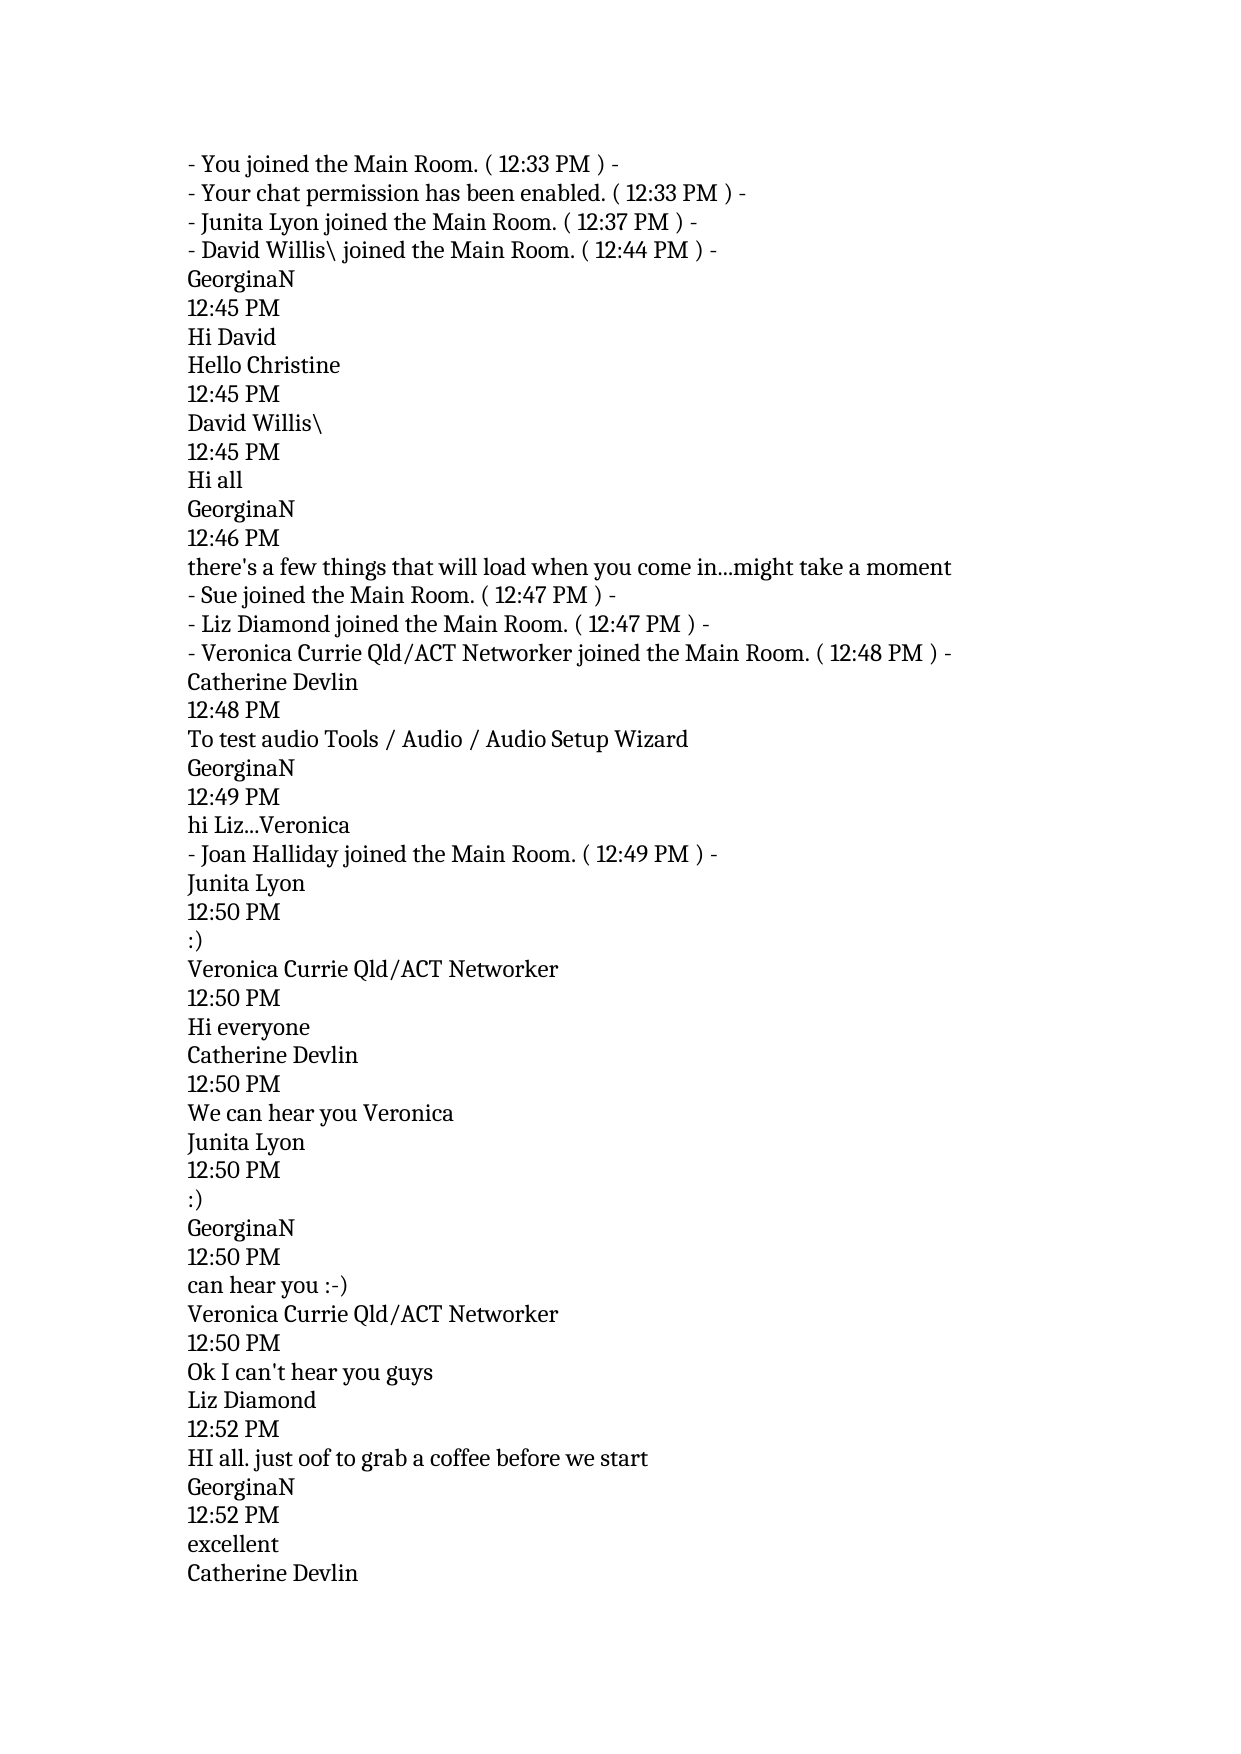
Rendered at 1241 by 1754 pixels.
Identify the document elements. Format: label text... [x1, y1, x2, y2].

text - Joan Halliday joined the Main Room. ( 12:49 PM ) - [187, 840, 1053, 869]
text Hi all [187, 466, 1053, 495]
text :) [187, 1185, 1053, 1214]
text Veronica Currie Qld/ACT Networker [187, 1300, 1053, 1329]
text Catherine Devlin [187, 1559, 1053, 1587]
text - Veronica Currie Qld/ACT Networker joined the Main Room. ( 12:48 PM ) - [187, 639, 1053, 667]
text Catherine Devlin [187, 667, 1053, 696]
text 12:50 PM [187, 897, 1053, 926]
text can hear you :-) [187, 1271, 1053, 1300]
text Hi David [187, 322, 1053, 351]
text GeorginaN [187, 1472, 1053, 1501]
text Junita Lyon [187, 869, 1053, 897]
text :) [187, 926, 1053, 955]
text 12:50 PM [187, 1070, 1053, 1099]
text 12:45 PM [187, 380, 1053, 409]
text GeorginaN [187, 265, 1053, 294]
text Catherine Devlin [187, 1041, 1053, 1070]
text Ok I can't hear you guys [187, 1357, 1053, 1386]
text excellent [187, 1530, 1053, 1559]
text - Sue joined the Main Room. ( 12:47 PM ) - [187, 581, 1053, 610]
text David Willis\ [187, 409, 1053, 437]
text 12:52 PM [187, 1415, 1053, 1444]
text GeorginaN [187, 1214, 1053, 1242]
text Liz Diamond [187, 1386, 1053, 1415]
text We can hear you Veronica [187, 1099, 1053, 1127]
text 12:50 PM [187, 1329, 1053, 1357]
text - Junita Lyon joined the Main Room. ( 12:37 PM ) - [187, 207, 1053, 236]
text 12:49 PM [187, 782, 1053, 811]
text - Liz Diamond joined the Main Room. ( 12:47 PM ) - [187, 610, 1053, 639]
text 12:48 PM [187, 696, 1053, 725]
text Junita Lyon [187, 1127, 1053, 1156]
text 12:50 PM [187, 1156, 1053, 1185]
text Veronica Currie Qld/ACT Networker [187, 955, 1053, 984]
text 12:50 PM [187, 984, 1053, 1012]
text GeorginaN [187, 495, 1053, 524]
text GeorginaN [187, 754, 1053, 782]
text - Your chat permission has been enabled. ( 12:33 PM ) - [187, 179, 1053, 207]
text - You joined the Main Room. ( 12:33 PM ) - [187, 150, 1053, 179]
text hi Liz...Veronica [187, 811, 1053, 840]
text - David Willis\ joined the Main Room. ( 12:44 PM ) - [187, 236, 1053, 265]
text 12:46 PM [187, 524, 1053, 552]
text To test audio Tools / Audio / Audio Setup Wizard [187, 725, 1053, 754]
text HI all. just oof to grab a coffee before we start [187, 1444, 1053, 1472]
text 12:52 PM [187, 1501, 1053, 1530]
text there's a few things that will load when you come in...might take a moment [187, 552, 1053, 581]
text 12:45 PM [187, 437, 1053, 466]
text 12:50 PM [187, 1242, 1053, 1271]
text 12:45 PM [187, 294, 1053, 322]
text Hi everyone [187, 1012, 1053, 1041]
text Hello Christine [187, 351, 1053, 380]
